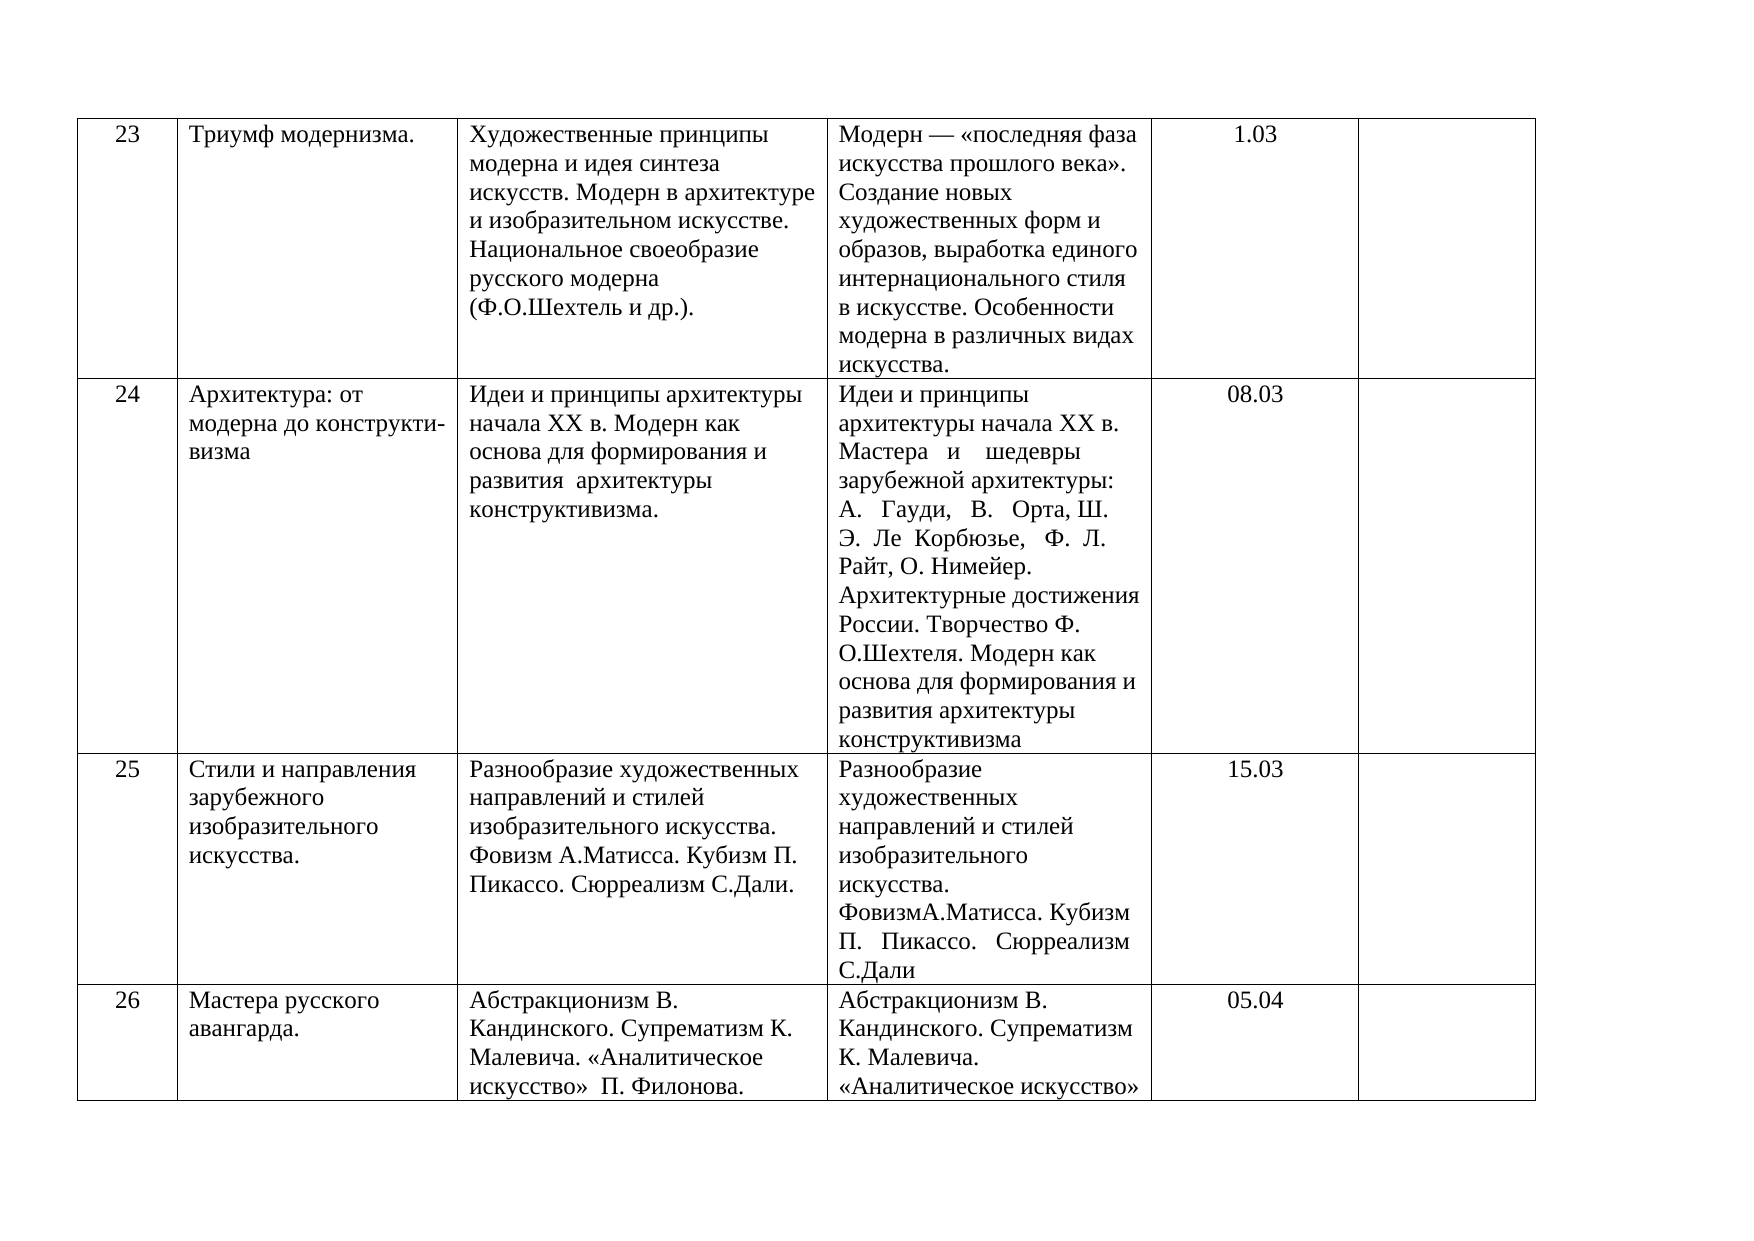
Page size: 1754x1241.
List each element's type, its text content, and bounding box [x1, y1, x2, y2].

table_cell 24 [78, 379, 177, 753]
table_cell Художественные принципы модерна и идея синтеза искусств. Модерн в архитектуре и изобразительном искусстве. Национальное своеобразие русского модерна (Ф.О.Шехтель и др.). [458, 119, 827, 378]
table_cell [828, 985, 1151, 1100]
table_cell Идеи и принципы архитектуры начала XX в. Мастера и шедевры зарубежной архитектуры: А. Гауди, В. Орта, Ш. Э. Ле Корбюзье, Ф. Л. Райт, О. Нимейер. Архитектурные достижения России. Творчество Ф. О.Шехтеля. Модерн как основа для формирования и развития архитектуры конструктивизма [828, 379, 1151, 753]
table_cell [1359, 119, 1535, 378]
table_cell Стили и направления зарубежного изобразительного искусства. [178, 754, 457, 984]
table_cell Разнообразие художественных направлений и стилей изобразительного искусства. Фовизм А.Матисса. Кубизм П. Пикассо. Сюрреализм С.Дали. [458, 754, 827, 984]
table_cell Архитектура: от модерна до конструктивизма [178, 379, 457, 753]
table_cell Разнообразие художественных направлений и стилей изобразительного искусства. ФовизмА.Матисса. Кубизм П. Пикассо. Сюрреализм С.Дали [828, 754, 1151, 984]
table_cell 26 [78, 985, 177, 1100]
table_cell Идеи и принципы архитектуры начала XX в. Модерн как основа для формирования и развития архитектуры конструктивизма. [458, 379, 827, 753]
table_cell Модерн — «последняя фаза искусства прошлого века». Создание новых художественных форм и образов, выработка единого интернационального стиля в искусстве. Особенности модерна в различных видах искусства. [828, 119, 1151, 378]
table_cell 25 [78, 754, 177, 984]
table_cell [1359, 985, 1535, 1100]
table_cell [178, 985, 457, 1100]
table_cell 08.03 [1152, 379, 1358, 753]
table_cell [1359, 379, 1535, 753]
table_cell 05.04 [1152, 985, 1358, 1100]
table_cell Триумф модернизма. [178, 119, 457, 378]
table_cell 1.03 [1152, 119, 1358, 378]
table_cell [458, 985, 827, 1100]
table_cell 23 [78, 119, 177, 378]
table_cell 15.03 [1152, 754, 1358, 984]
table_cell [1359, 754, 1535, 984]
